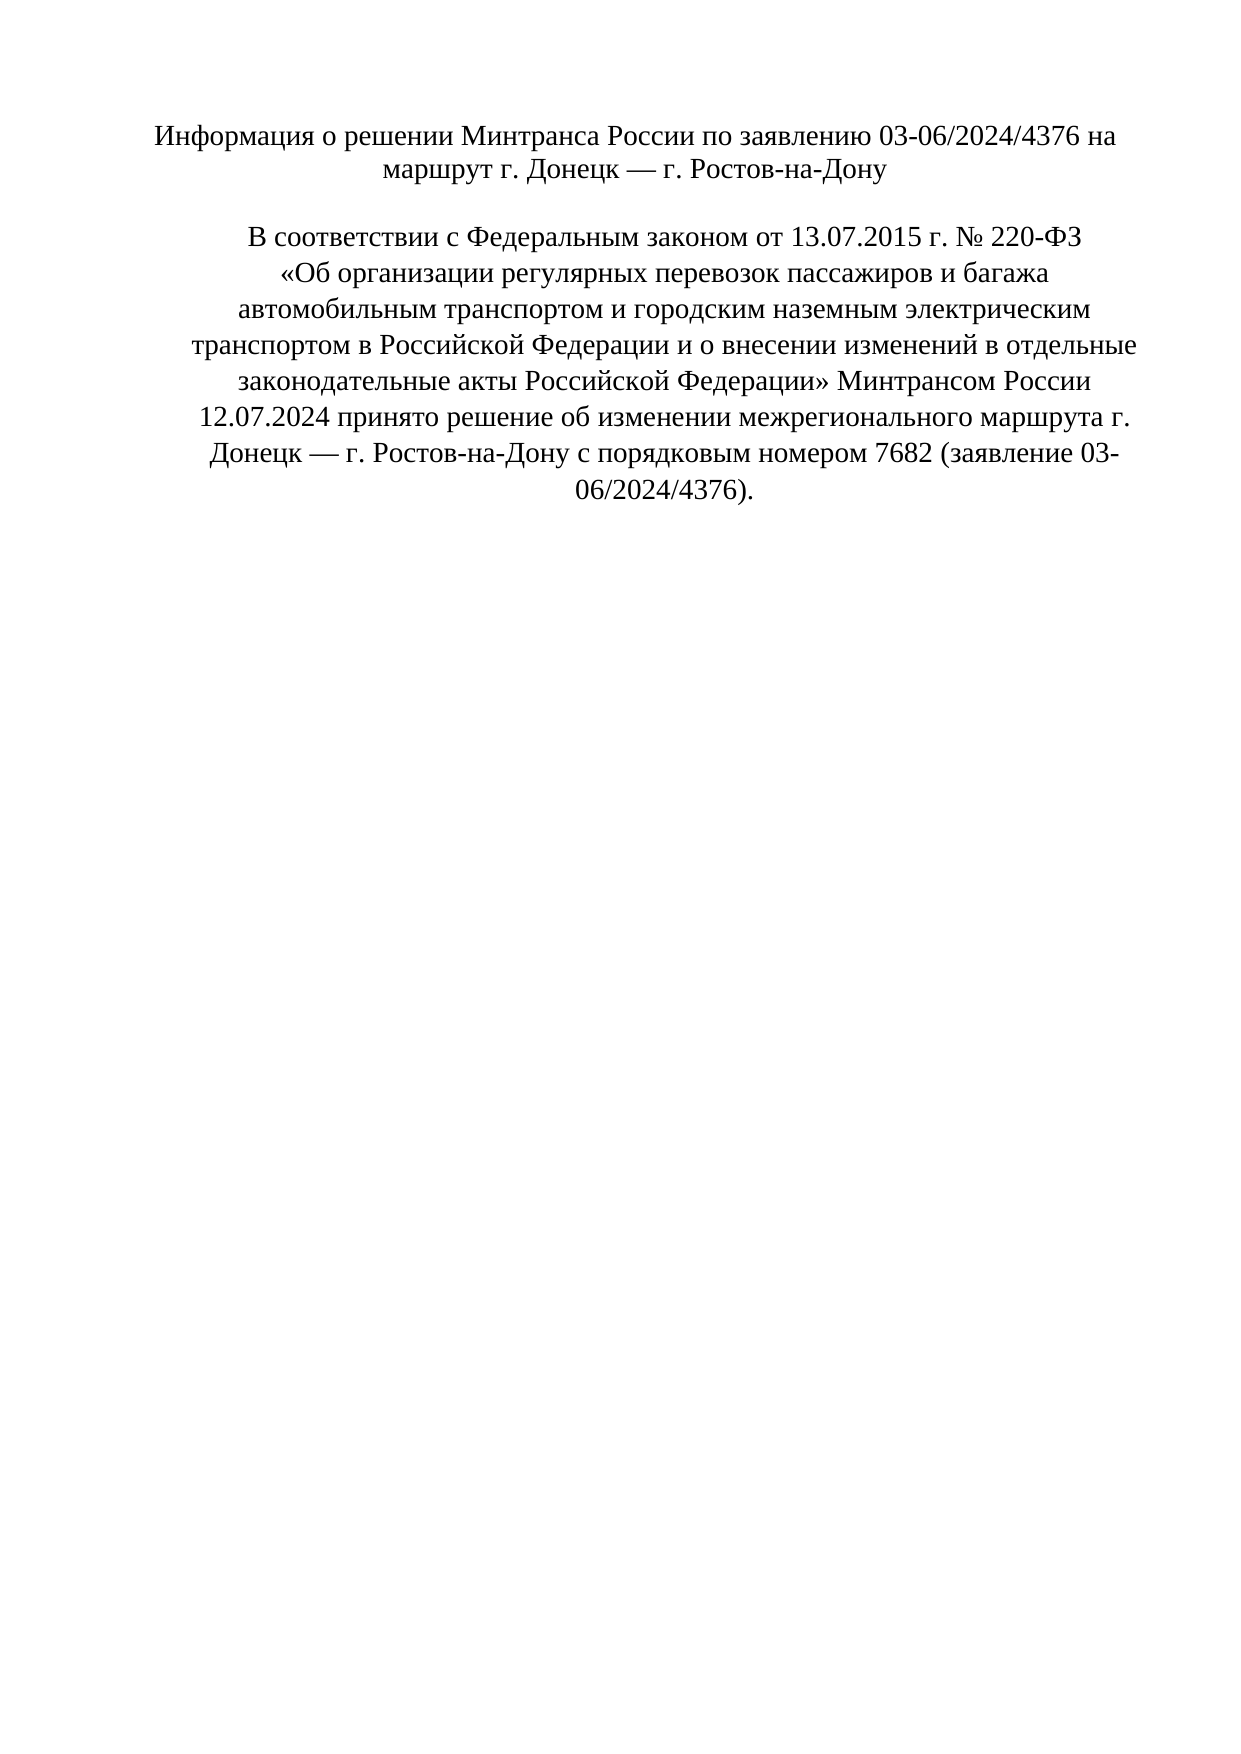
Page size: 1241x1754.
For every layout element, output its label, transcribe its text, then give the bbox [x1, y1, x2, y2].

text Информация о решении Минтранса России по заявлению 03-06/2024/4376 на маршрут г. Донецк — г. Ростов-на-Дону [118, 118, 1152, 185]
text В соответствии с Федеральным законом от 13.07.2015 г. № 220-ФЗ «Об организации регулярных перевозок пассажиров и багажа автомобильным транспортом и городским наземным электрическим транспортом в Российской Федерации и о внесении изменений в отдельные законодательные акты Российской Федерации» Минтрансом России 12.07.2024 принято решение об изменении межрегионального маршрута г. Донецк — г. Ростов-на-Дону с порядковым номером 7682 (заявление 03-06/2024/4376). [177, 219, 1152, 505]
